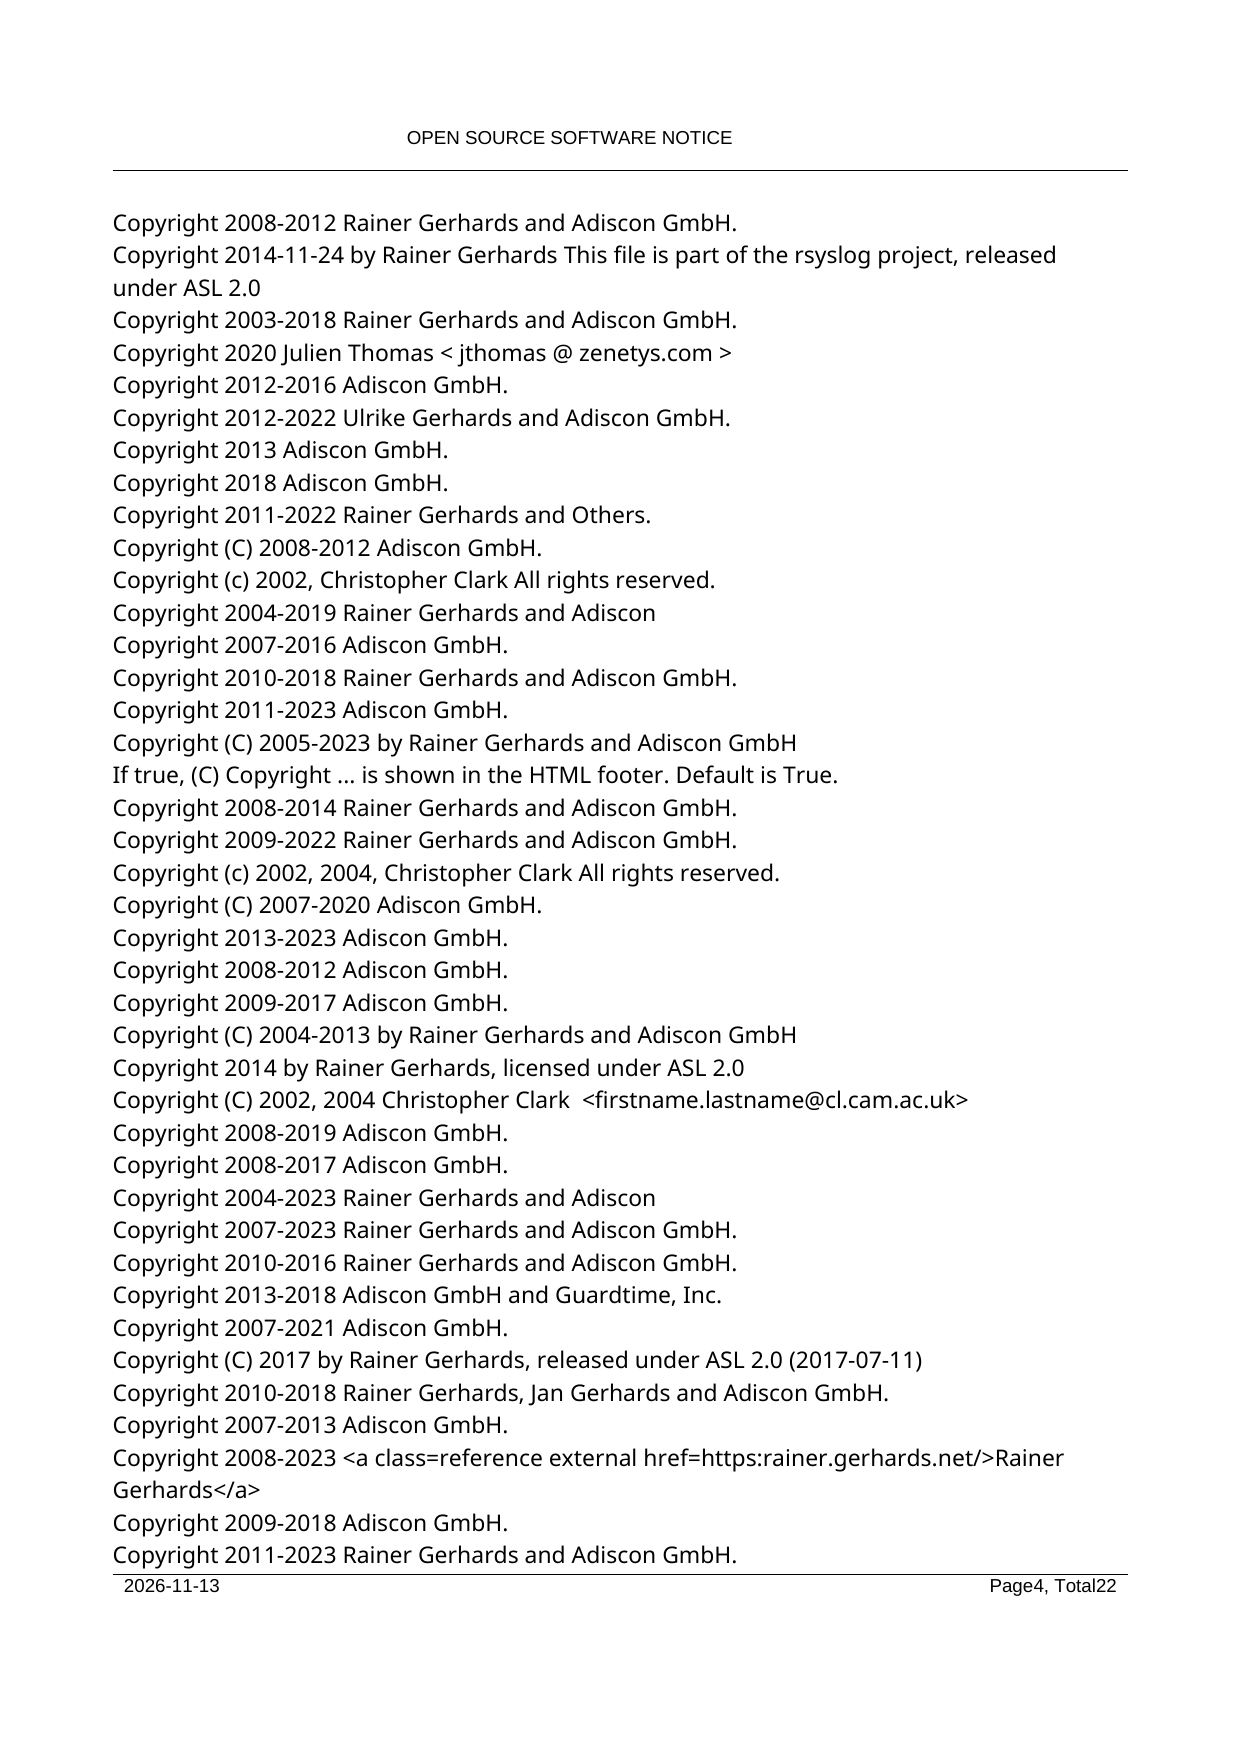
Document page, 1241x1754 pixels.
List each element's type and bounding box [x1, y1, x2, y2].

text [112, 206, 1128, 1571]
